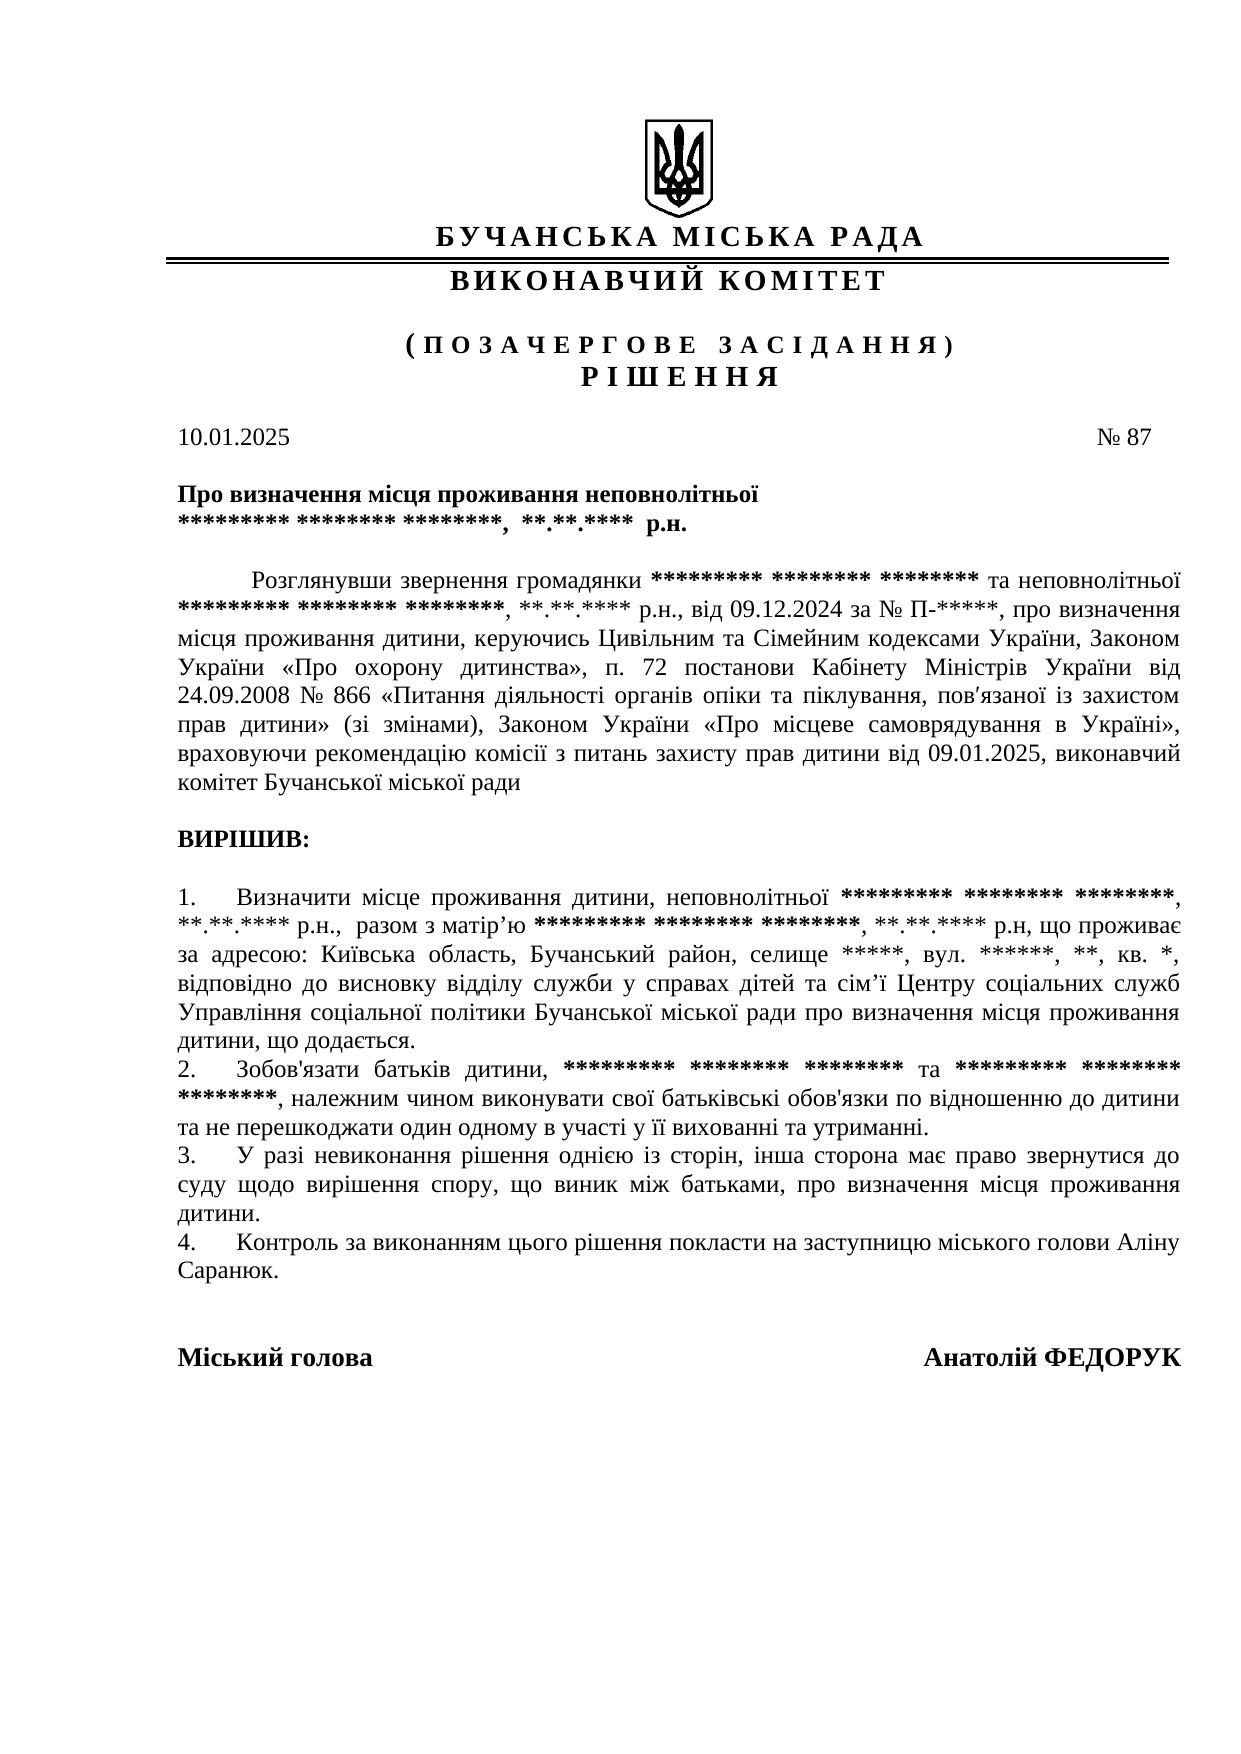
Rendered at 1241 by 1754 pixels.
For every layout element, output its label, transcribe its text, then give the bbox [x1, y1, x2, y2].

list У разі невиконання рішення однією із сторін, інша сторона має право звернутися до суду щодо вирішення спору, що виник між батьками, про визначення місця проживання дитини. [177, 1140, 1181, 1227]
table_header № 87 [679, 422, 1192, 450]
list Контроль за виконанням цього рішення покласти на заступницю міського голови Аліну Саранюк. [177, 1227, 1181, 1284]
text РІШЕННЯ [177, 359, 1181, 393]
text Розглянувши звернення громадянки ********* ******** ******** та неповнолітньої ********* ******** ********, **.**.**** р.н., від 09.12.2024 за № П-*****, про визначення місця проживання дитини, керуючись Цивільним та Сімейним кодексами України, Законом України «Про охорону дитинства», п. 72 постанови Кабінету Міністрів України від 24.09.2008 № 866 «Питання діяльності органів опіки та піклування, пов′язаної із захистом прав дитини» (зі змінами), Законом України «Про місцеве самоврядування в Україні», враховуючи рекомендацію комісії з питань захисту прав дитини від 09.01.2025, виконавчий комітет Бучанської міської ради [177, 565, 1181, 795]
text БУЧАНСЬКА МІСЬКА РАДА [177, 219, 1181, 252]
picture [643, 118, 715, 219]
list Визначити місце проживання дитини, неповнолітньої ********* ******** ********, **.**.**** р.н., разом з матір’ю ********* ******** ********, **.**.**** р.н, що проживає за адресою: Київська область, Бучанський район, селище *****, вул. ******, **, кв. *, відповідно до висновку відділу служби у справах дітей та сім’ї Центру соціальних служб Управління соціальної політики Бучанської міської ради про визначення місця проживання дитини, що додається. [177, 882, 1181, 1054]
text ВИРІШИВ: [177, 824, 1181, 853]
table_header ВИКОНАВЧИЙ КОМІТЕТ [166, 264, 1169, 326]
table_header Анатолій ФЕДОРУК [679, 1342, 1192, 1373]
table_header 10.01.2025 [166, 422, 679, 450]
text (ПОЗАЧЕРГОВЕ ЗАСІДАННЯ) [177, 326, 1181, 359]
list Зобов'язати батьків дитини, ********* ******** ******** та ********* ******** ********, належним чином виконувати свої батьківські обов'язки по відношенню до дитини та не перешкоджати один одному в участі у її вихованні та утриманні. [177, 1054, 1181, 1140]
text Про визначення місця проживання неповнолітньої ********* ******** ********, **.**.**** р.н. [177, 479, 827, 537]
table_header Міський голова [166, 1342, 679, 1373]
